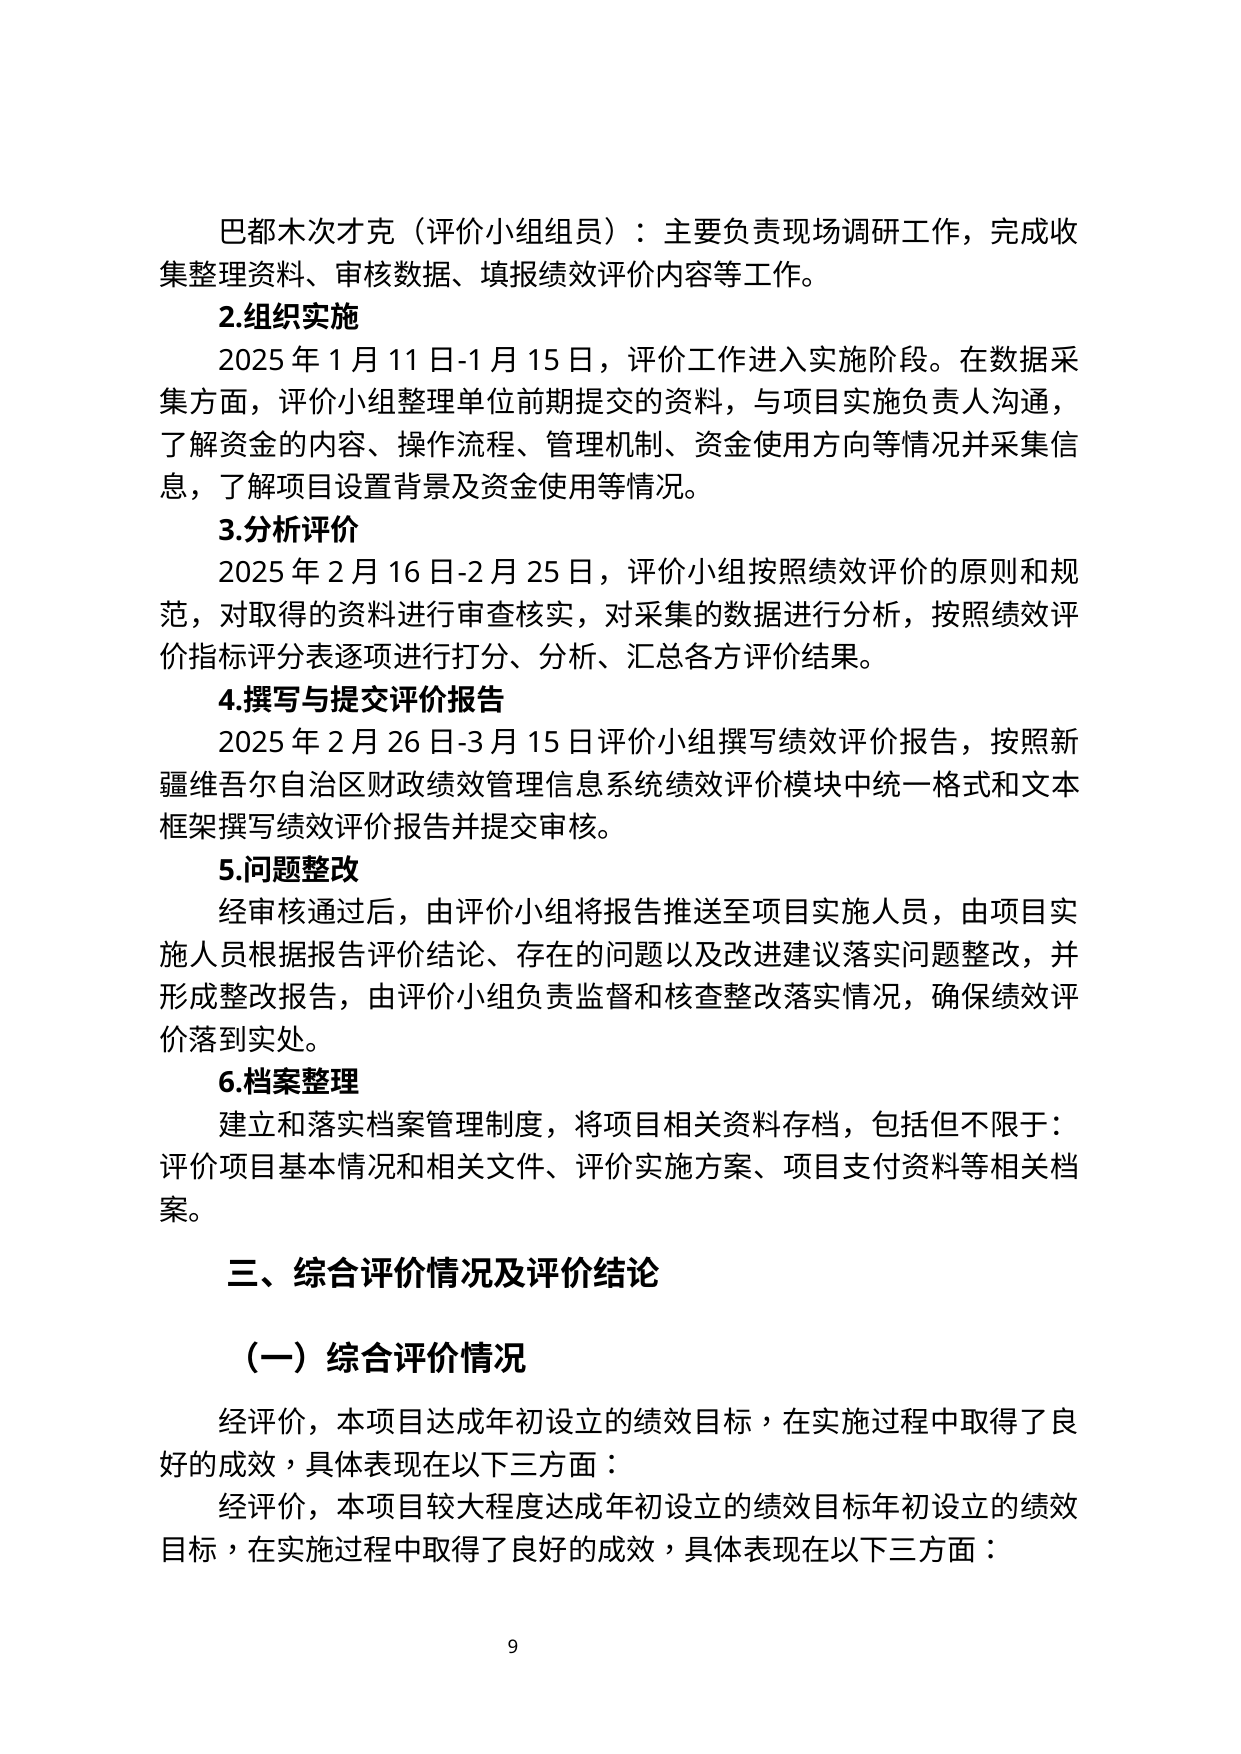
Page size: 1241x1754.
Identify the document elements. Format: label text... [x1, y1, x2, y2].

text 巴都木次才克（评价小组组员）：主要负责现场调研工作，完成收集整理资料、审核数据、填报绩效评价内容等工作。 [159, 209, 1081, 294]
subtitle 综合评价情况及评价结论 [159, 1229, 1081, 1314]
text 建立和落实档案管理制度，将项目相关资料存档，包括但不限于：评价项目基本情况和相关文件、评价实施方案、项目支付资料等相关档案。 [159, 1101, 1081, 1229]
subtitle 4.撰写与提交评价报告 [159, 676, 1081, 719]
subtitle 5.问题整改 [159, 846, 1081, 889]
text 2025年2月26日-3月15日评价小组撰写绩效评价报告，按照新疆维吾尔自治区财政绩效管理信息系统绩效评价模块中统一格式和文本框架撰写绩效评价报告并提交审核。 [159, 719, 1081, 846]
text 2025年2月16日-2月25日，评价小组按照绩效评价的原则和规范，对取得的资料进行审查核实，对采集的数据进行分析，按照绩效评价指标评分表逐项进行打分、分析、汇总各方评价结果。 [159, 549, 1081, 676]
text 经审核通过后，由评价小组将报告推送至项目实施人员，由项目实施人员根据报告评价结论、存在的问题以及改进建议落实问题整改，并形成整改报告，由评价小组负责监督和核查整改落实情况，确保绩效评价落到实处。 [159, 889, 1081, 1059]
subtitle 3.分析评价 [159, 506, 1081, 549]
text 经评价，本项目达成年初设立的绩效目标，在实施过程中取得了良好的成效，具体表现在以下三方面： [159, 1399, 1081, 1484]
subtitle （一）综合评价情况 [159, 1314, 1081, 1399]
text 经评价，本项目较大程度达成年初设立的绩效目标年初设立的绩效目标，在实施过程中取得了良好的成效，具体表现在以下三方面： [159, 1484, 1081, 1569]
text 2025年1月11日-1月15日，评价工作进入实施阶段。在数据采集方面，评价小组整理单位前期提交的资料，与项目实施负责人沟通，了解资金的内容、操作流程、管理机制、资金使用方向等情况并采集信息，了解项目设置背景及资金使用等情况。 [159, 336, 1081, 506]
subtitle 6.档案整理 [159, 1059, 1081, 1101]
subtitle 2.组织实施 [159, 294, 1081, 336]
